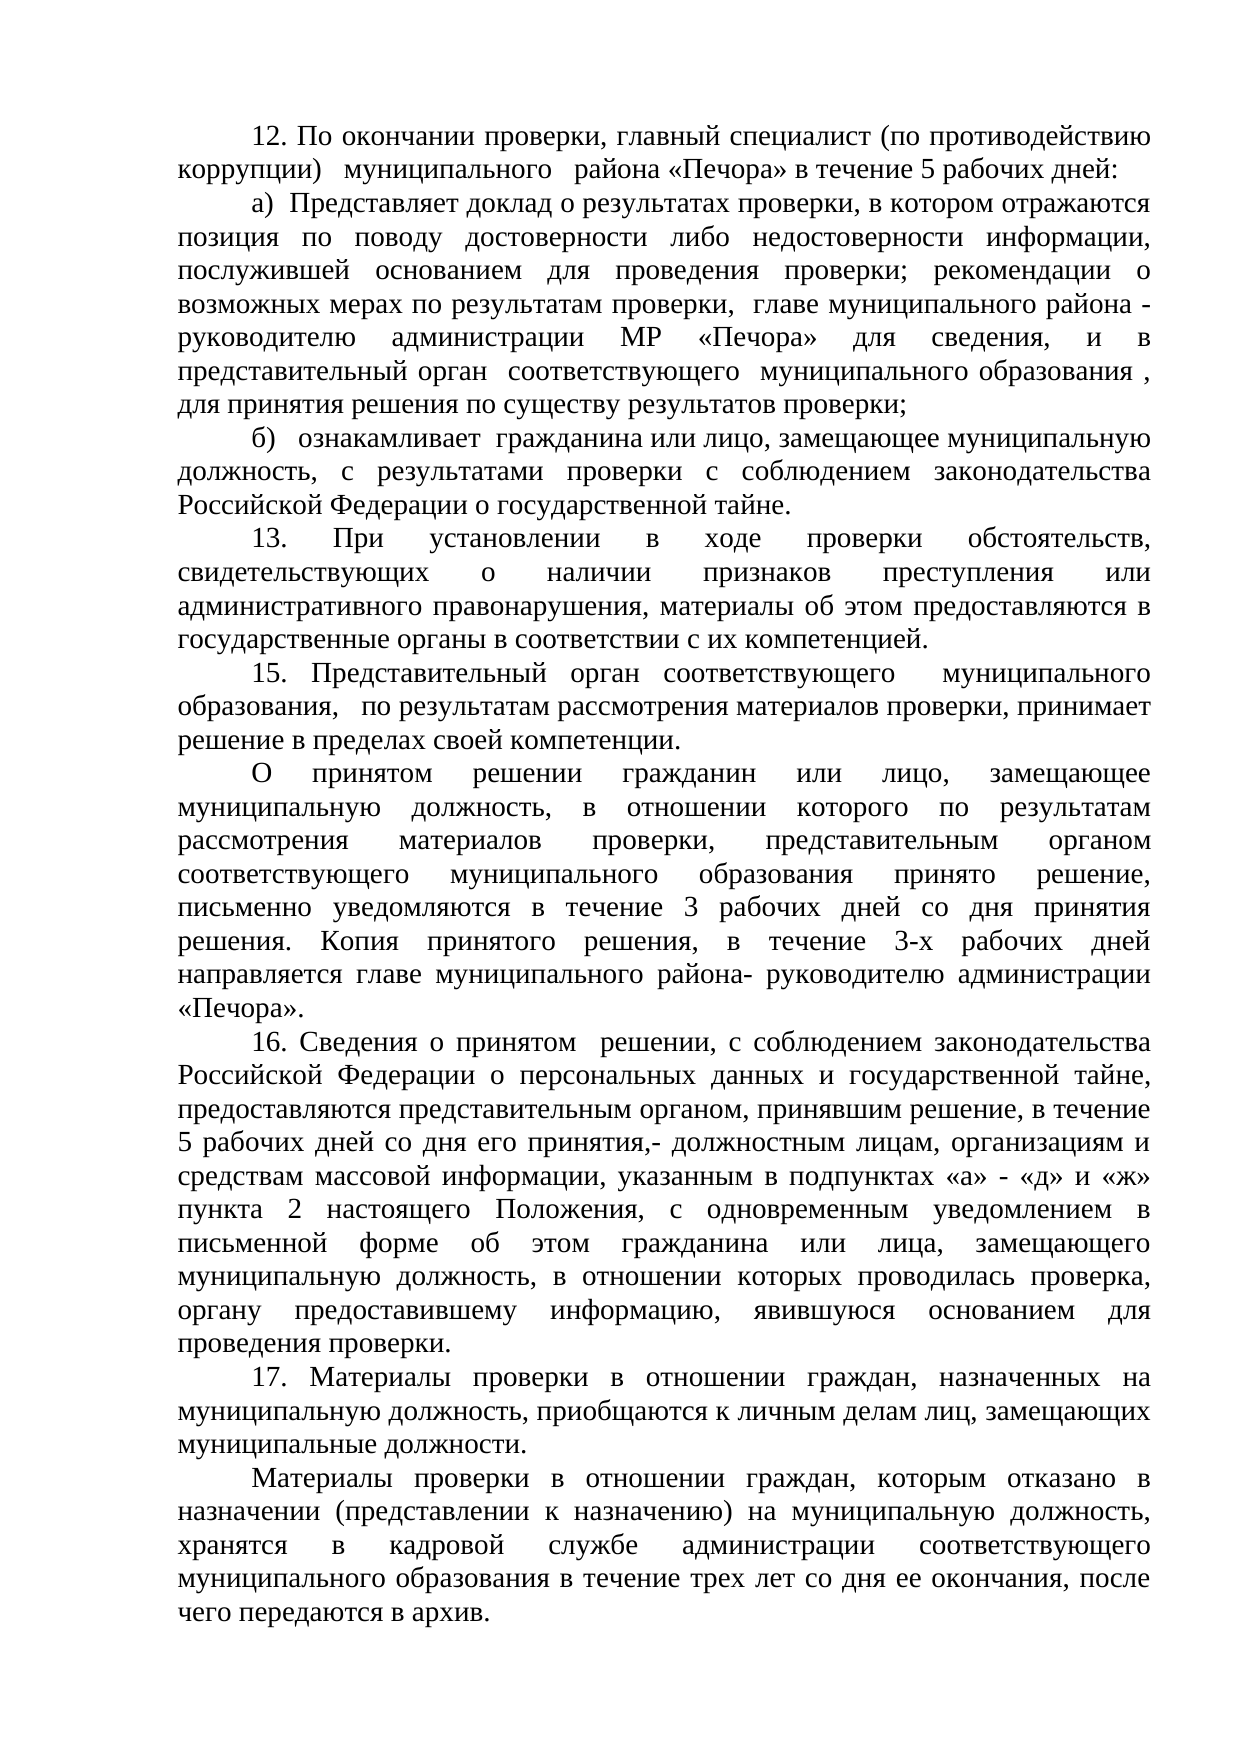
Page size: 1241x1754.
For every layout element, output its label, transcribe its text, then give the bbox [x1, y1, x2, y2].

text О принятом решении гражданин или лицо, замещающее муниципальную должность, в отношении которого по результатам рассмотрения материалов проверки, представительным органом соответствующего муниципального образования принято решение, письменно уведомляются в течение 3 рабочих дней со дня принятия решения. Копия принятого решения, в течение 3-х рабочих дней направляется главе муниципального района- руководителю администрации «Печора». [177, 755, 1152, 1024]
text 15. Представительный орган соответствующего муниципального образования, по результатам рассмотрения материалов проверки, принимает решение в пределах своей компетенции. [177, 655, 1152, 755]
text 13. При установлении в ходе проверки обстоятельств, свидетельствующих о наличии признаков преступления или административного правонарушения, материалы об этом предоставляются в государственные органы в соответствии с их компетенцией. [177, 521, 1152, 655]
text а) Представляет доклад о результатах проверки, в котором отражаются позиция по поводу достоверности либо недостоверности информации, послужившей основанием для проведения проверки; рекомендации о возможных мерах по результатам проверки, главе муниципального района - руководителю администрации МР «Печора» для сведения, и в представительный орган соответствующего муниципального образования , для принятия решения по существу результатов проверки; [177, 185, 1152, 420]
text 17. Материалы проверки в отношении граждан, назначенных на муниципальную должность, приобщаются к личным делам лиц, замещающих муниципальные должности. [177, 1359, 1152, 1460]
text 16. Сведения о принятом решении, с соблюдением законодательства Российской Федерации о персональных данных и государственной тайне, предоставляются представительным органом, принявшим решение, в течение 5 рабочих дней со дня его принятия,- должностным лицам, организациям и средствам массовой информации, указанным в подпунктах «а» - «д» и «ж» пункта 2 настоящего Положения, с одновременным уведомлением в письменной форме об этом гражданина или лица, замещающего муниципальную должность, в отношении которых проводилась проверка, органу предоставившему информацию, явившуюся основанием для проведения проверки. [177, 1024, 1152, 1359]
text Материалы проверки в отношении граждан, которым отказано в назначении (представлении к назначению) на муниципальную должность, хранятся в кадровой службе администрации соответствующего муниципального образования в течение трех лет со дня ее окончания, после чего передаются в архив. [177, 1460, 1152, 1627]
text б) ознакамливает гражданина или лицо, замещающее муниципальную должность, с результатами проверки с соблюдением законодательства Российской Федерации о государственной тайне. [177, 420, 1152, 521]
text 12. По окончании проверки, главный специалист (по противодействию коррупции) муниципального района «Печора» в течение 5 рабочих дней: [177, 118, 1152, 185]
